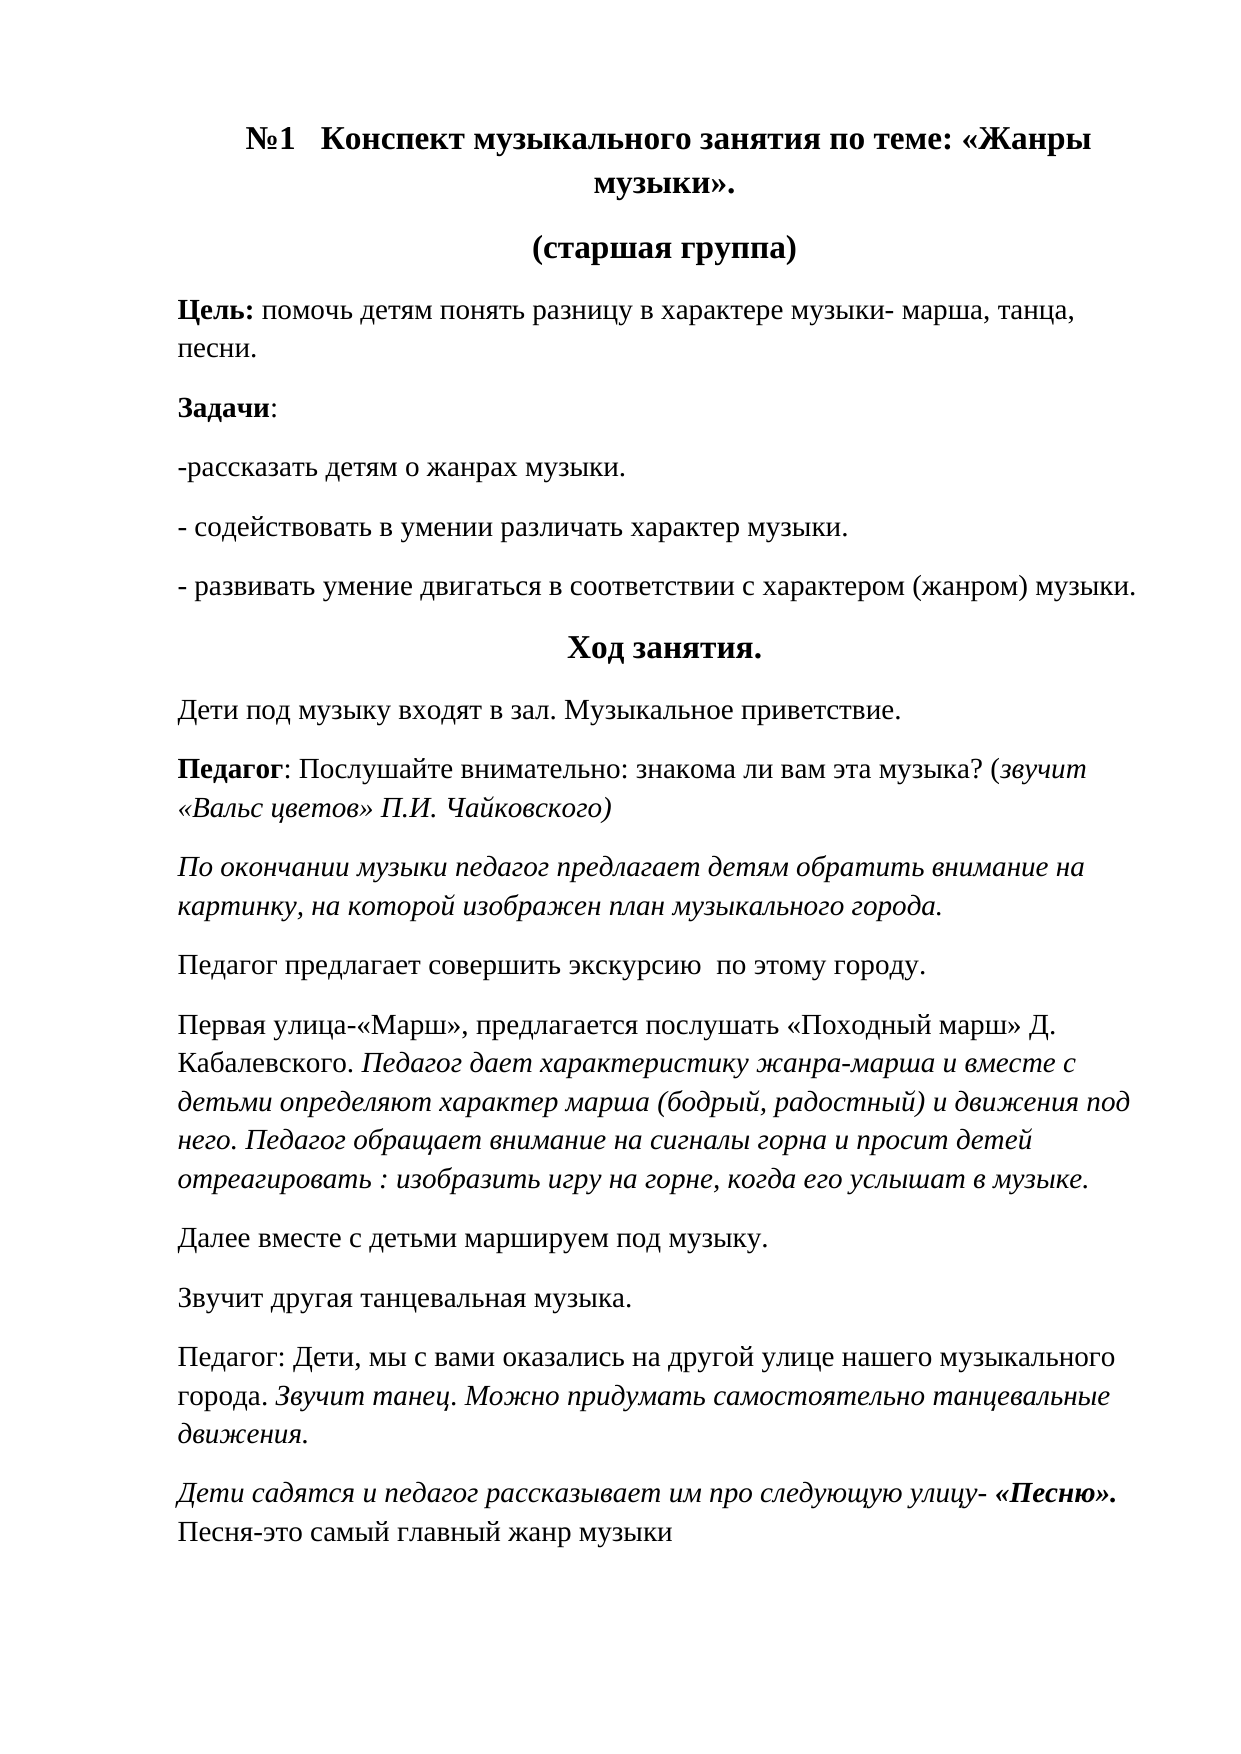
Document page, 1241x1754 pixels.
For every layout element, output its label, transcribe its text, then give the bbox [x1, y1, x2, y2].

text -рассказать детям о жанрах музыки. [177, 449, 1152, 483]
text - содействовать в умении различать характер музыки. [177, 509, 1152, 542]
text Педагог: Послушайте внимательно: знакома ли вам эта музыка? (звучит «Вальс цветов» П.И. Чайковского) [177, 752, 1152, 824]
text Педагог: Дети, мы с вами оказались на другой улице нашего музыкального города. Звучит танец. Можно придумать самостоятельно танцевальные движения. [177, 1339, 1152, 1450]
text Педагог предлагает совершить экскурсию по этому городу. [177, 947, 1152, 981]
text Задачи: [177, 390, 1152, 423]
text Первая улица-«Марш», предлагается послушать «Походный марш» Д. Кабалевского. Педагог дает характеристику жанра-марша и вместе с детьми определяют характер марша (бодрый, радостный) и движения под него. Педагог обращает внимание на сигналы горна и просит детей отреагировать : изобразить игру на горне, когда его услышат в музыке. [177, 1007, 1152, 1194]
text По окончании музыки педагог предлагает детям обратить внимание на картинку, на которой изображен план музыкального города. [177, 849, 1152, 922]
text №1 Конспект музыкального занятия по теме: «Жанры музыки». [177, 118, 1152, 201]
text Звучит другая танцевальная музыка. [177, 1280, 1152, 1313]
text Далее вместе с детьми маршируем под музыку. [177, 1220, 1152, 1254]
text (старшая группа) [177, 227, 1152, 265]
text Цель: помочь детям понять разницу в характере музыки- марша, танца, песни. [177, 292, 1152, 364]
text Дети под музыку входят в зал. Музыкальное приветствие. [177, 692, 1152, 726]
text Дети садятся и педагог рассказывает им про следующую улицу- «Песню». Песня-это самый главный жанр музыки [177, 1476, 1152, 1548]
text Ход занятия. [177, 627, 1152, 666]
text - развивать умение двигаться в соответствии с характером (жанром) музыки. [177, 568, 1152, 602]
